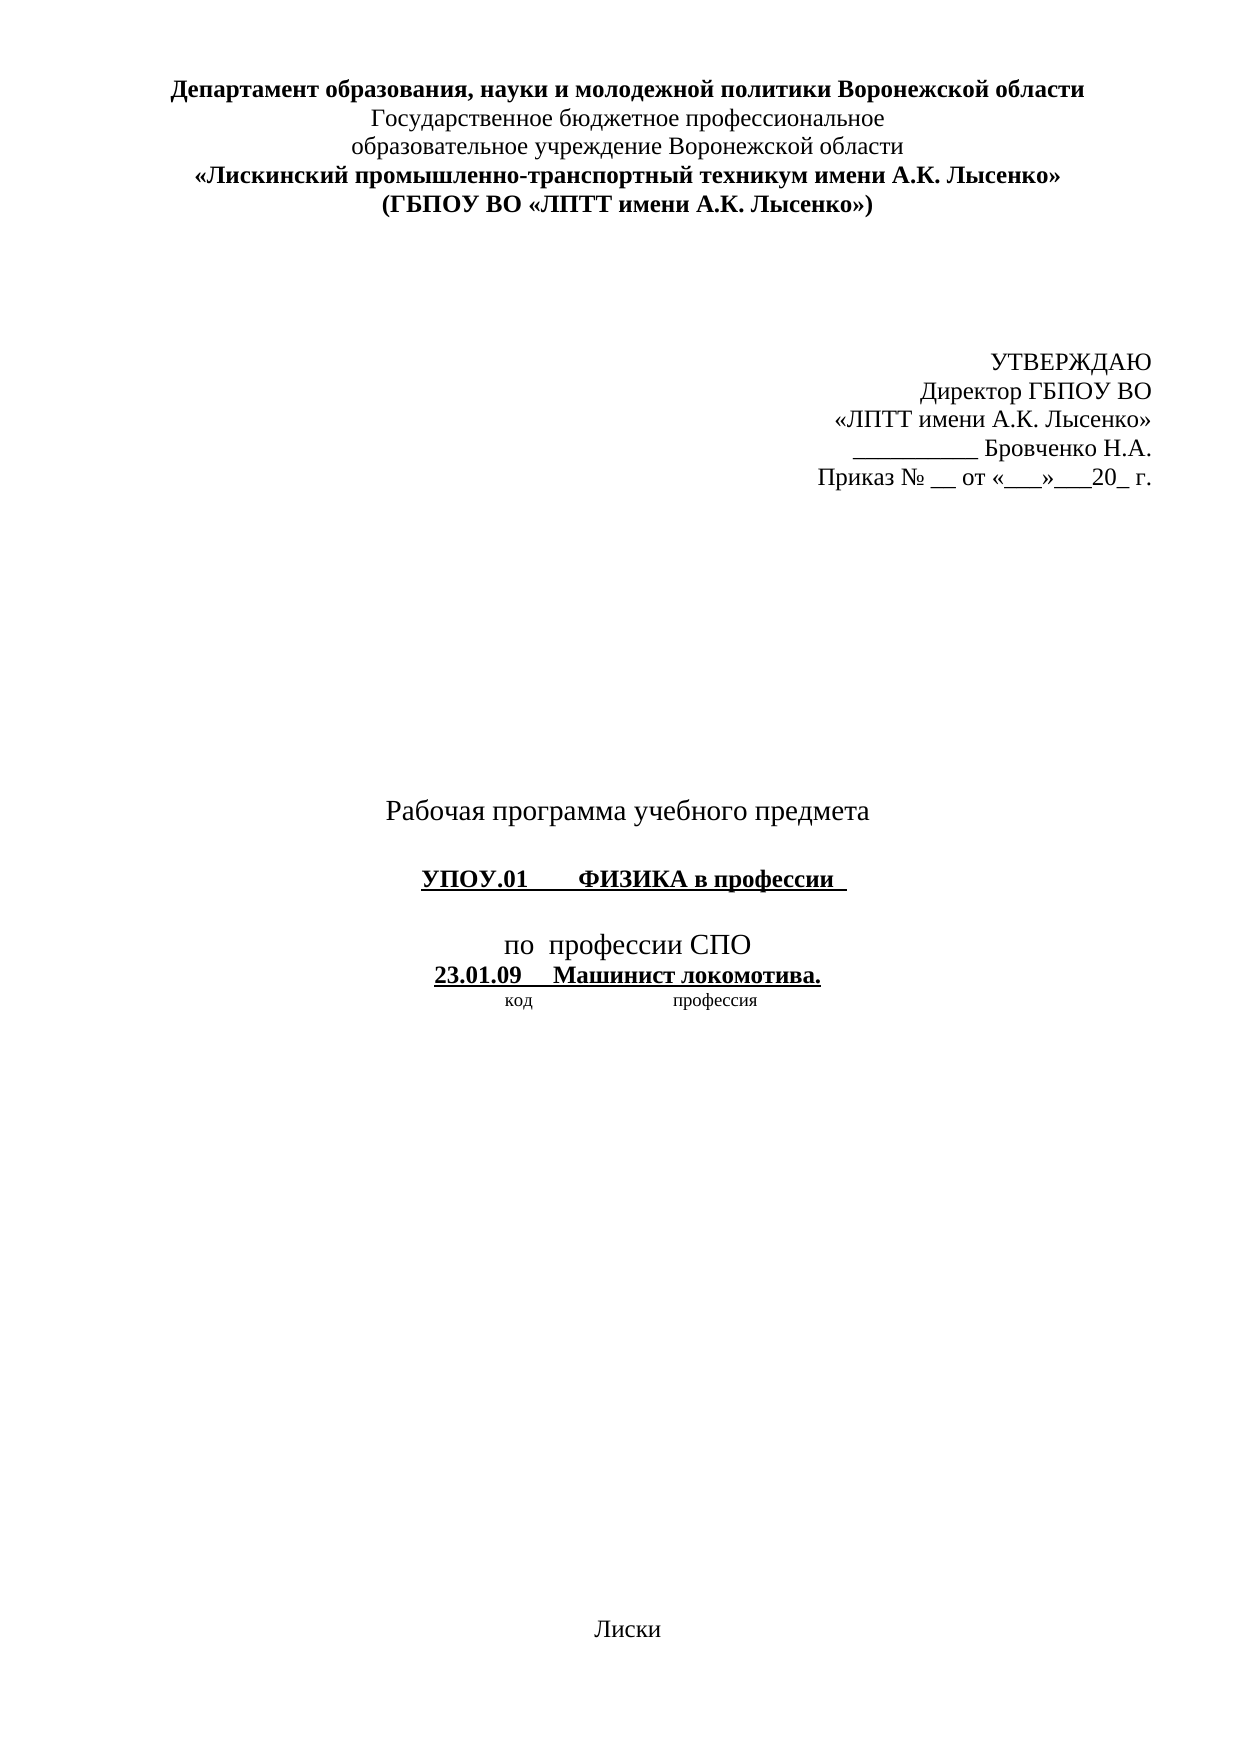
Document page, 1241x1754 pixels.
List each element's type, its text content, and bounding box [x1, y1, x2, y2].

text (ГБПОУ ВО «ЛПТТ имени А.К. Лысенко») [103, 189, 1152, 218]
text Приказ № __ от «___»___20_ г. [635, 462, 1152, 491]
text УПОУ.01 ФИЗИКА в профессии [103, 864, 1152, 893]
text __________ Бровченко Н.А. [635, 433, 1152, 462]
text Департамент образования, науки и молодежной политики Воронежской области [103, 74, 1152, 103]
text УТВЕРЖДАЮ [635, 347, 1152, 376]
text Лиски [103, 1614, 1152, 1643]
text по профессии СПО [103, 927, 1152, 960]
text Рабочая программа учебного предмета [103, 793, 1152, 826]
text Директор ГБПОУ ВО [635, 376, 1152, 404]
text Государственное бюджетное профессиональное образовательное учреждение Воронежской области «Лискинский промышленно-транспортный техникум имени А.К. Лысенко» [103, 103, 1152, 189]
text «ЛПТТ имени А.К. Лысенко» [635, 404, 1152, 433]
text код профессия [103, 989, 1152, 1011]
text 23.01.09 Машинист локомотива. [103, 960, 1152, 989]
